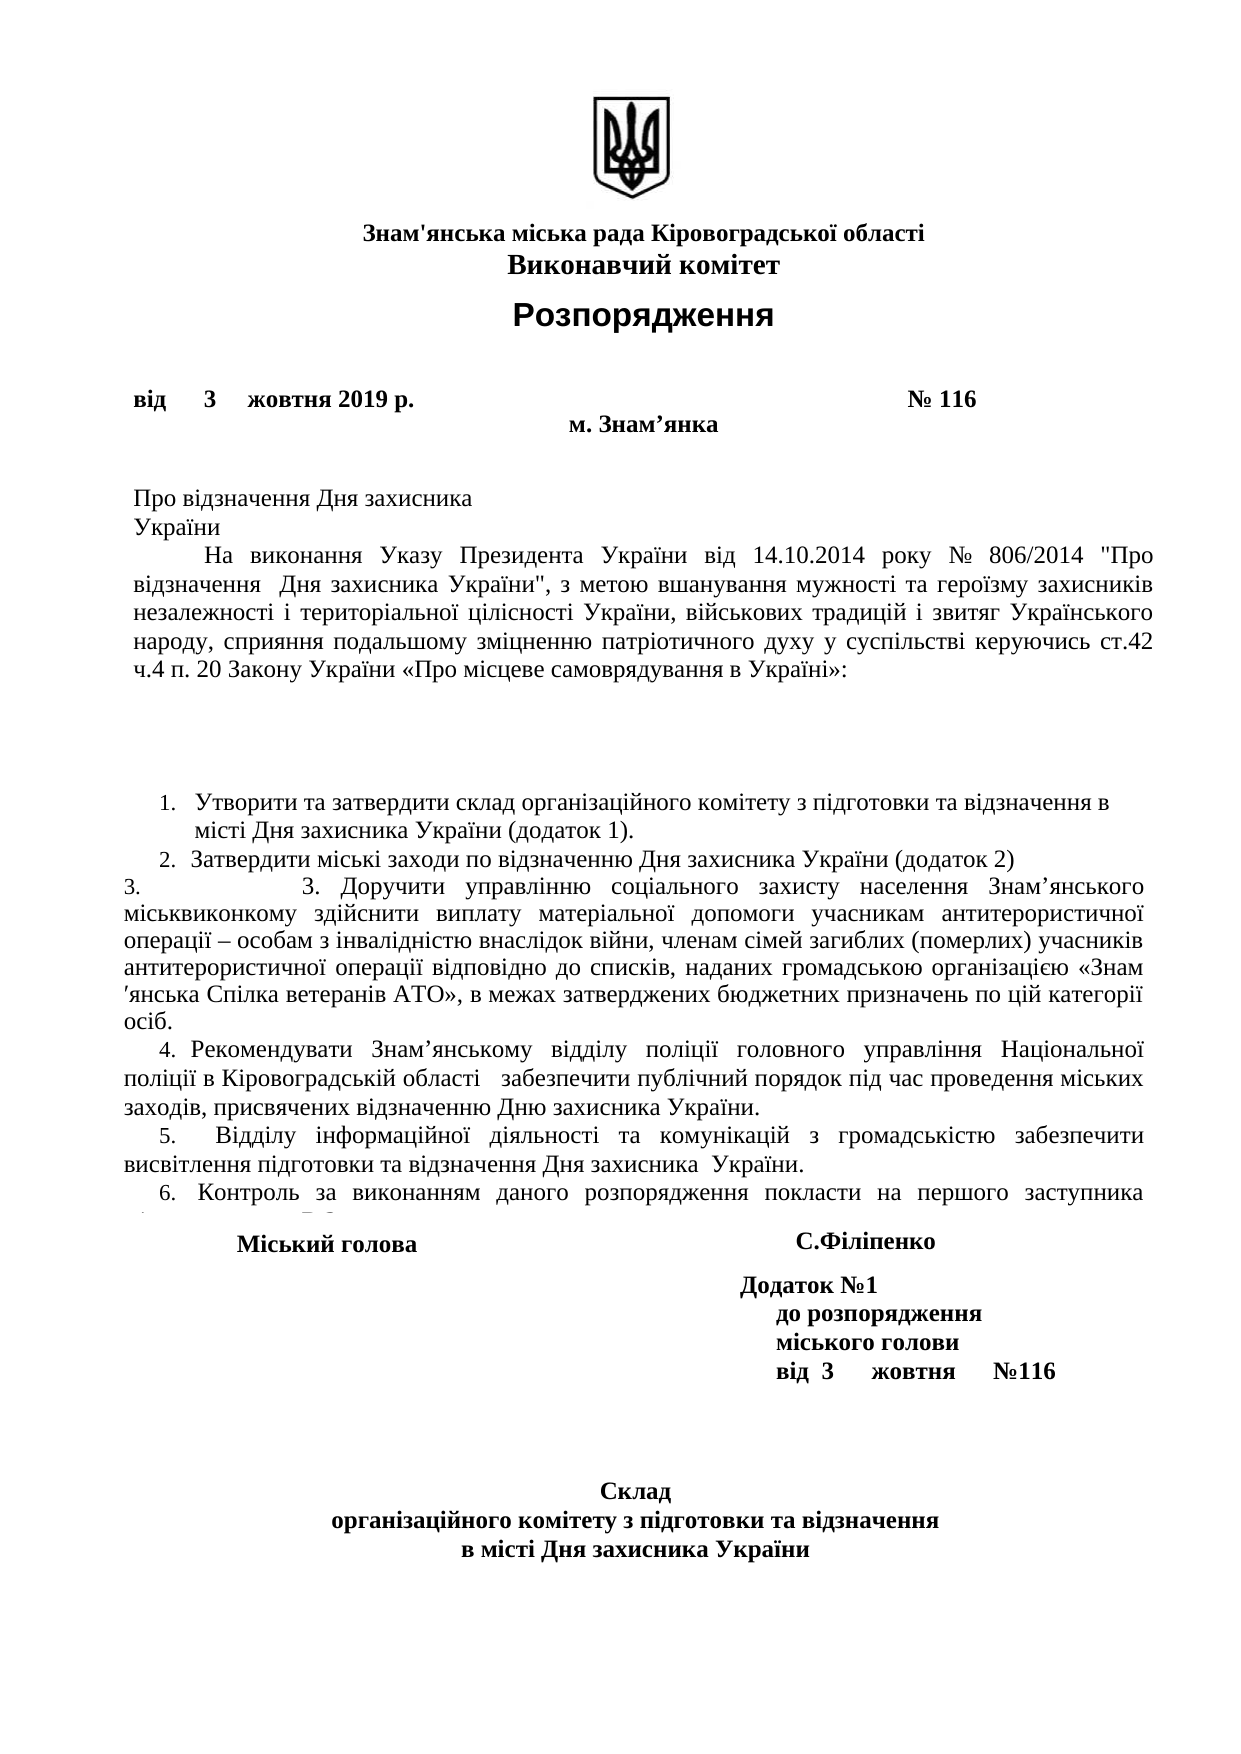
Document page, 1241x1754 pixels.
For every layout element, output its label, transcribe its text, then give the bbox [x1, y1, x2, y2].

text Розпорядження [133, 299, 1154, 333]
text організаційного комітету з підготовки та відзначення [133, 1505, 1138, 1534]
list Контроль за виконанням даного розпорядження покласти на першого заступника міського голови В.Загородню. [123, 1178, 1144, 1213]
text до розпорядження [776, 1298, 1138, 1327]
text Знам'янська міська рада Кіровоградської області [133, 215, 1154, 248]
list Рекомендувати Знам’янському відділу поліції головного управління Національної поліції в Кіровоградській області забезпечити публічний порядок під час проведення міських заходів, присвячених відзначенню Дню захисника України. [123, 1035, 1144, 1121]
text На виконання Указу Президента України від 14.10.2014 року № 806/2014 "Про відзначення Дня захисника України", з метою вшанування мужності та героїзму захисників незалежності і територіальної цілісності України, військових традицій і звитяг Українського народу, сприяння подальшому зміцненню патріотичного духу у суспільстві керуючись ст.42 ч.4 п. 20 Закону України «Про місцеве самоврядування в Україні»: [133, 541, 1154, 683]
text м. Знам’янка [133, 413, 1154, 438]
text від 3 жовтня №116 [776, 1356, 1138, 1385]
text Виконавчий комітет [133, 248, 1154, 281]
list Утворити та затвердити склад організаційного комітету з підготовки та відзначення в місті Дня захисника України (додаток 1). [159, 788, 1144, 845]
text Додаток №1 [133, 1270, 1138, 1298]
text Міський голова [138, 1233, 417, 1258]
list Затвердити міські заходи по відзначенню Дня захисника України (додаток 2) [123, 845, 1144, 873]
text від 3 жовтня 2019 р. № 116 [133, 388, 1154, 413]
text С.Філіпенко [795, 1230, 936, 1255]
list Відділу інформаційної діяльності та комунікацій з громадськістю забезпечити висвітлення підготовки та відзначення Дня захисника України. [123, 1121, 1144, 1178]
list 3. Доручити управлінню соціального захисту населення Знам’янського міськвиконкому здійснити виплату матеріальної допомоги учасникам антитерористичної операції – особам з інвалідністю внаслідок війни, членам сімей загиблих (померлих) учасників антитерористичної операції відповідно до списків, наданих громадською організацією «Знам′янська Спілка ветеранів АТО», в межах затверджених бюджетних призначень по цій категорії осіб. [123, 873, 1144, 1035]
text Про відзначення Дня захисника України [133, 484, 475, 541]
text міського голови [776, 1327, 1138, 1356]
text Склад [133, 1476, 1138, 1505]
text в місті Дня захисника України [133, 1534, 1138, 1562]
picture [585, 89, 681, 210]
